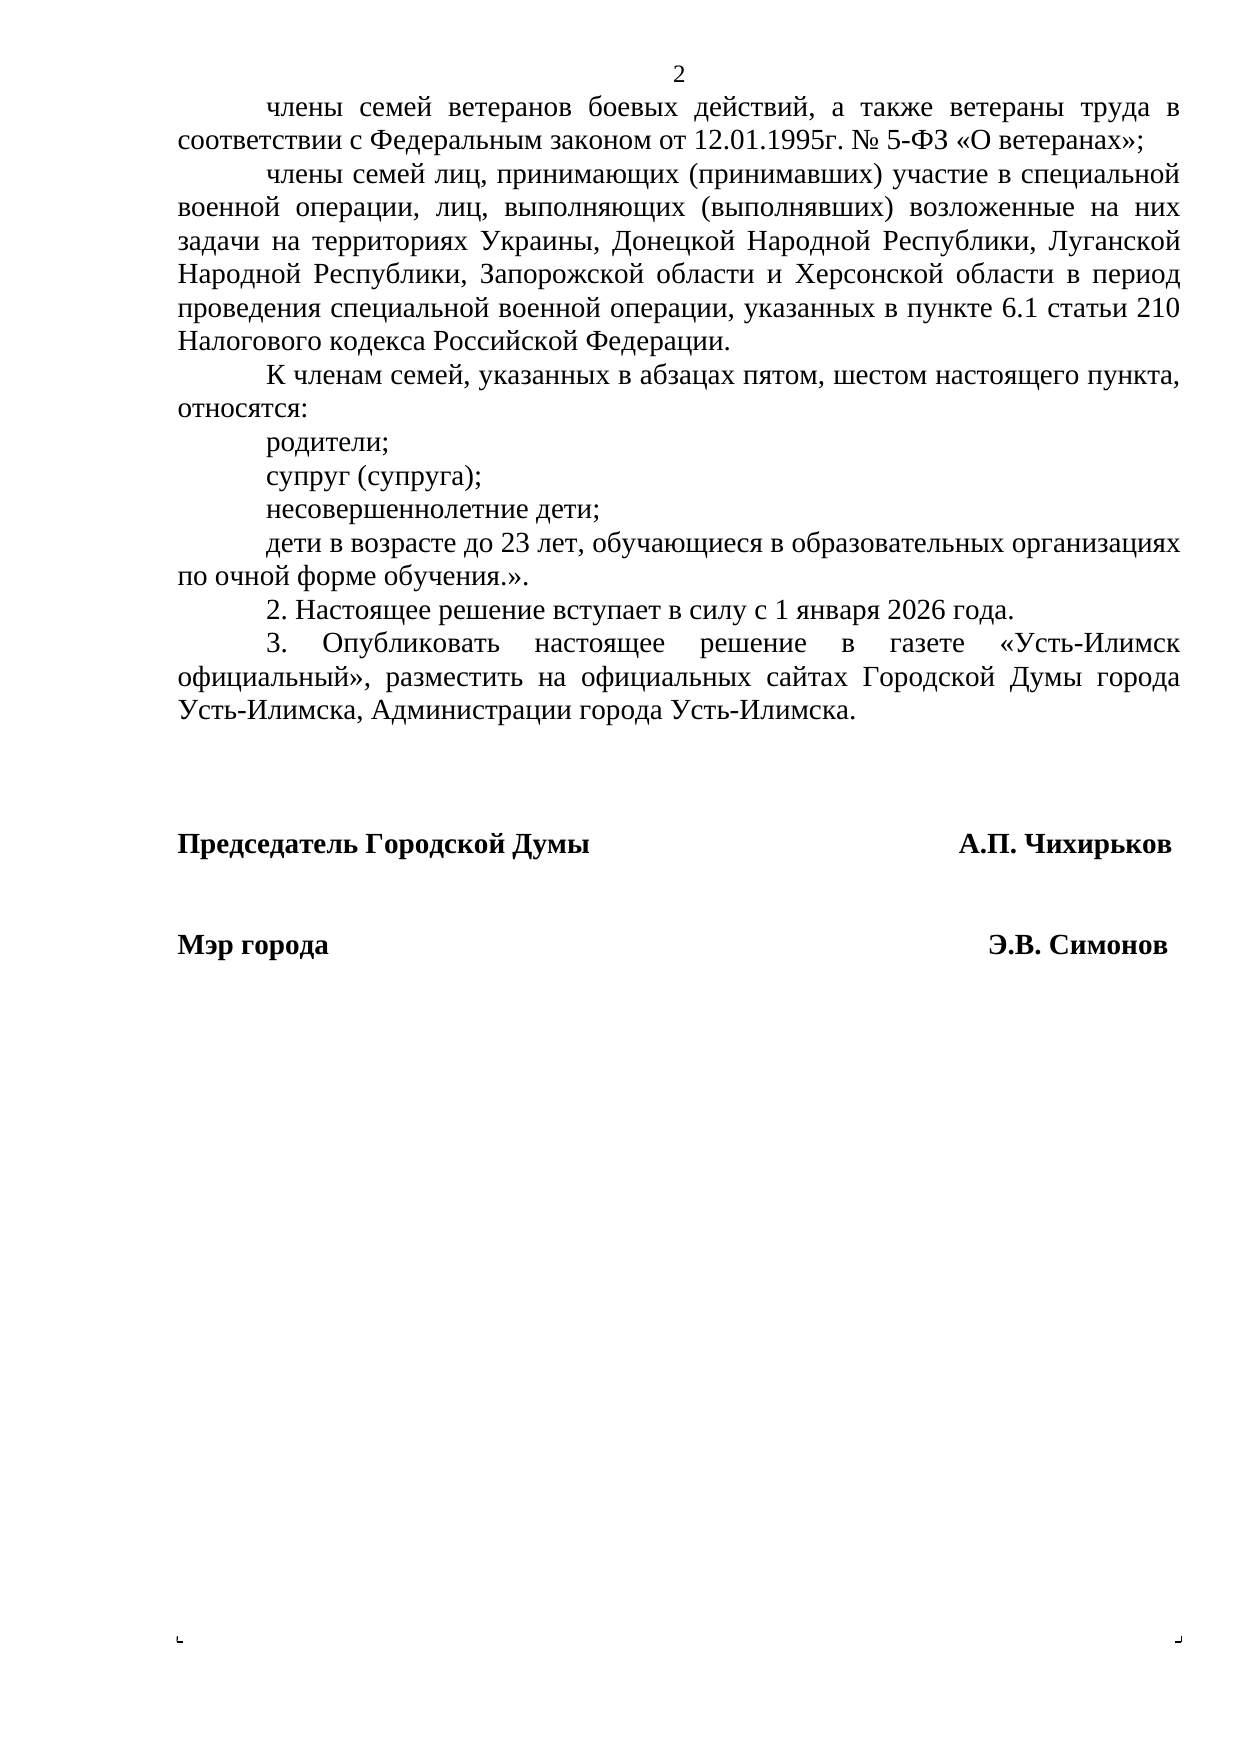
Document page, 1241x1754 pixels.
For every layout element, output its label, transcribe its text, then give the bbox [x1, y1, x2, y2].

text супруг (супруга); [177, 458, 1181, 491]
text Мэр города Э.В. Симонов [177, 927, 1181, 961]
text члены семей ветеранов боевых действий, а также ветераны труда в соответствии с Федеральным законом от 12.01.1995г. № 5-ФЗ «О ветеранах»; [177, 89, 1181, 156]
text К членам семей, указанных в абзацах пятом, шестом настоящего пункта, относятся: [177, 357, 1181, 424]
text 2. Настоящее решение вступает в силу с 1 января 2026 года. [177, 592, 1181, 625]
text 3. Опубликовать настоящее решение в газете «Усть-Илимск официальный», разместить на официальных сайтах Городской Думы города Усть-Илимска, Администрации города Усть-Илимска. [177, 625, 1181, 726]
text несовершеннолетние дети; [177, 491, 1181, 525]
text Председатель Городской Думы А.П. Чихирьков [177, 827, 1181, 860]
text члены семей лиц, принимающих (принимавших) участие в специальной военной операции, лиц, выполняющих (выполнявших) возложенные на них задачи на территориях Украины, Донецкой Народной Республики, Луганской Народной Республики, Запорожской области и Херсонской области в период проведения специальной военной операции, указанных в пункте 6.1 статьи 210 Налогового кодекса Российской Федерации. [177, 156, 1181, 357]
text родители; [177, 424, 1181, 458]
text дети в возрасте до 23 лет, обучающиеся в образовательных организациях по очной форме обучения.». [177, 525, 1181, 592]
